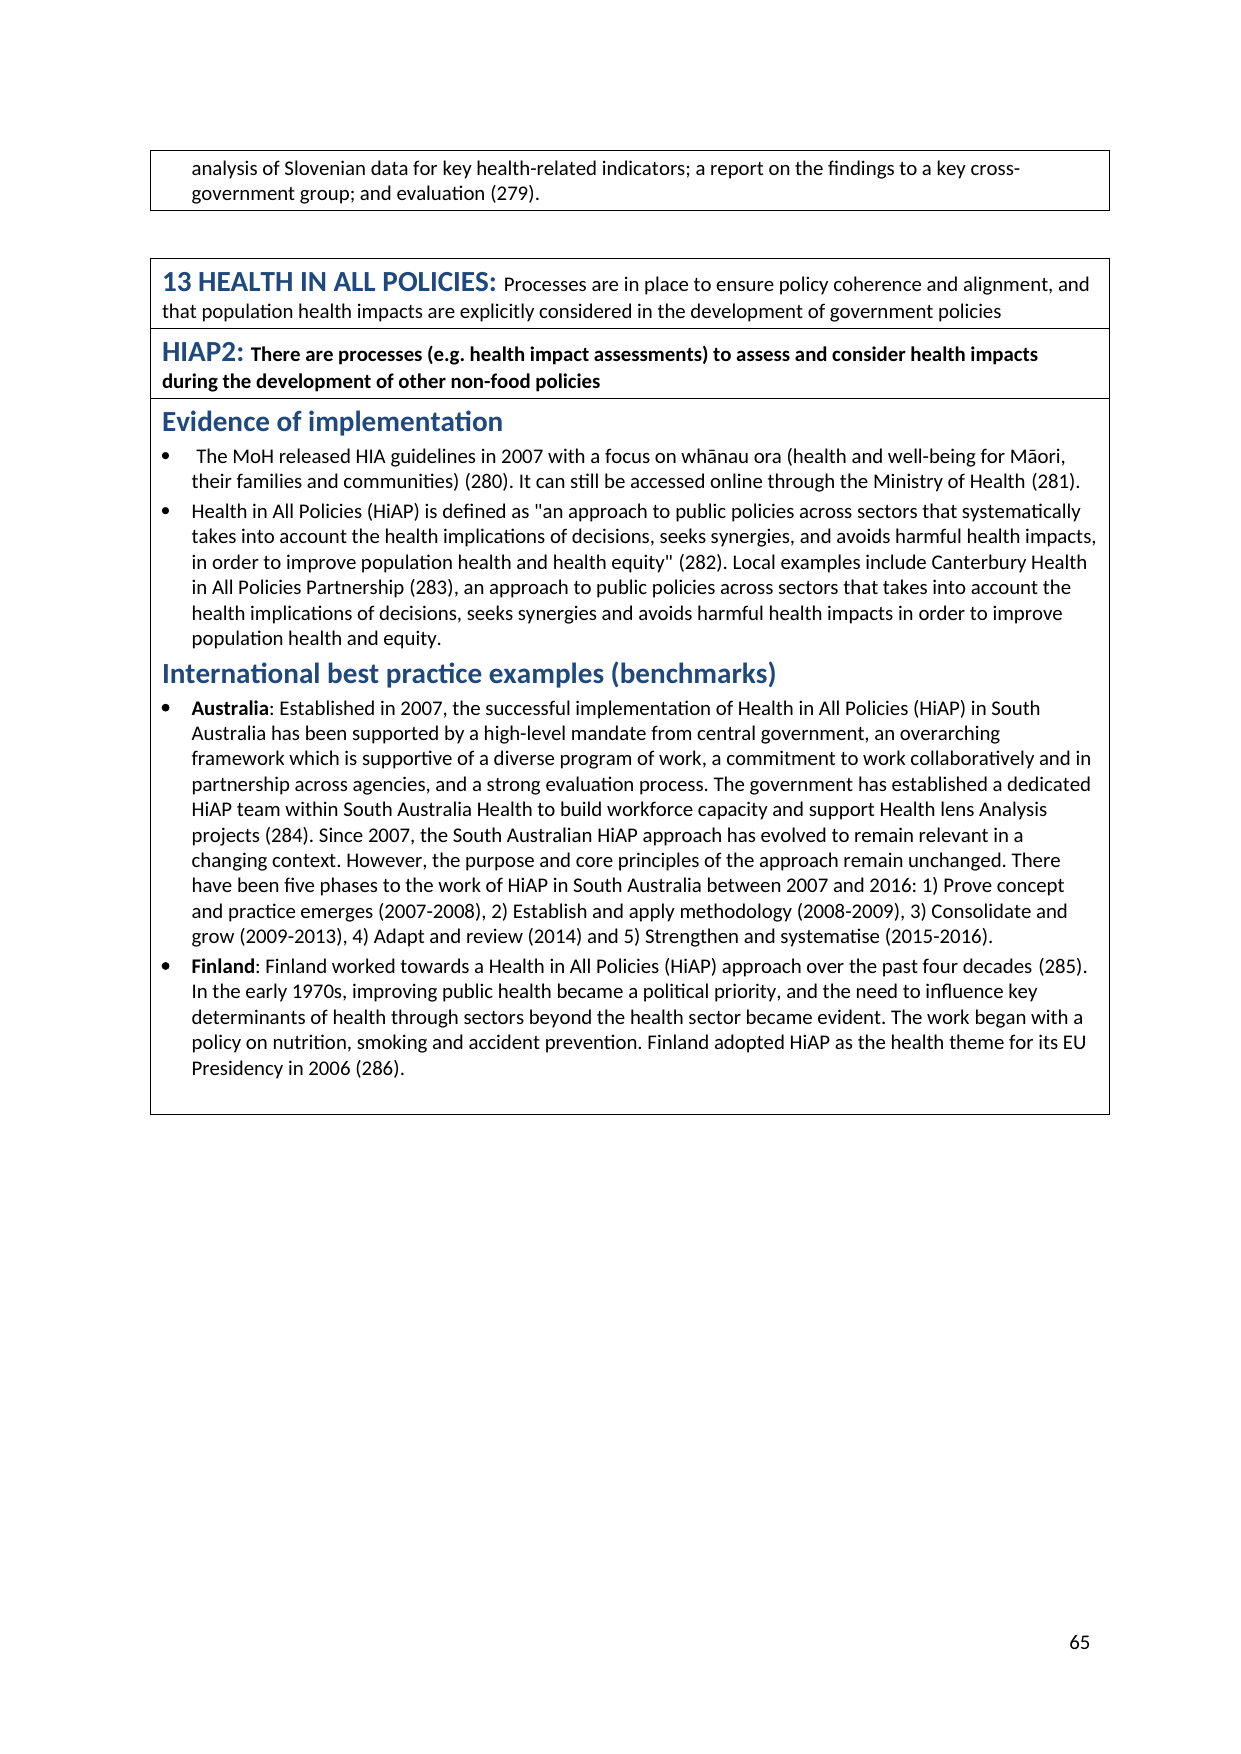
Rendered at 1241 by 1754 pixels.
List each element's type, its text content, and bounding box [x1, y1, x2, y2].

table_cell Evidence of implementation The MoH released HIA guidelines in 2007 with a focus on whānau ora (health and well-being for Māori, their families and communities) (280). It can still be accessed online through the Ministry of Health (281). Health in All Policies (HiAP) is defined as "an approach to public policies across sectors that systematically takes into account the health implications of decisions, seeks synergies, and avoids harmful health impacts, in order to improve population health and health equity" (282). Local examples include Canterbury Health in All Policies Partnership (283), an approach to public policies across sectors that takes into account the health implications of decisions, seeks synergies and avoids harmful health impacts in order to improve population health and equity. International best practice examples (benchmarks) Australia: Established in 2007, the successful implementation of Health in All Policies (HiAP) in South Australia has been supported by a high-level mandate from central government, an overarching framework which is supportive of a diverse program of work, a commitment to work collaboratively and in partnership across agencies, and a strong evaluation process. The government has established a dedicated HiAP team within South Australia Health to build workforce capacity and support Health lens Analysis projects (284). Since 2007, the South Australian HiAP approach has evolved to remain relevant in a changing context. However, the purpose and core principles of the approach remain unchanged. There have been five phases to the work of HiAP in South Australia between 2007 and 2016: 1) Prove concept and practice emerges (2007-2008), 2) Establish and apply methodology (2008-2009), 3) Consolidate and grow (2009-2013), 4) Adapt and review (2014) and 5) Strengthen and systematise (2015-2016). Finland: Finland worked towards a Health in All Policies (HiAP) approach over the past four decades (285). In the early 1970s, improving public health became a political priority, and the need to influence key determinants of health through sectors beyond the health sector became evident. The work began with a policy on nutrition, smoking and accident prevention. Finland adopted HiAP as the health theme for its EU Presidency in 2006 (286). [151, 399, 1109, 1114]
table_header 13 HEALTH IN ALL POLICIES: Processes are in place to ensure policy coherence and alignment, and that population health impacts are explicitly considered in the development of government policies [151, 259, 1109, 328]
table_cell HIAP2: There are processes (e.g. health impact assessments) to assess and consider health impacts during the development of other non-food policies [151, 329, 1109, 398]
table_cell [151, 151, 1109, 210]
